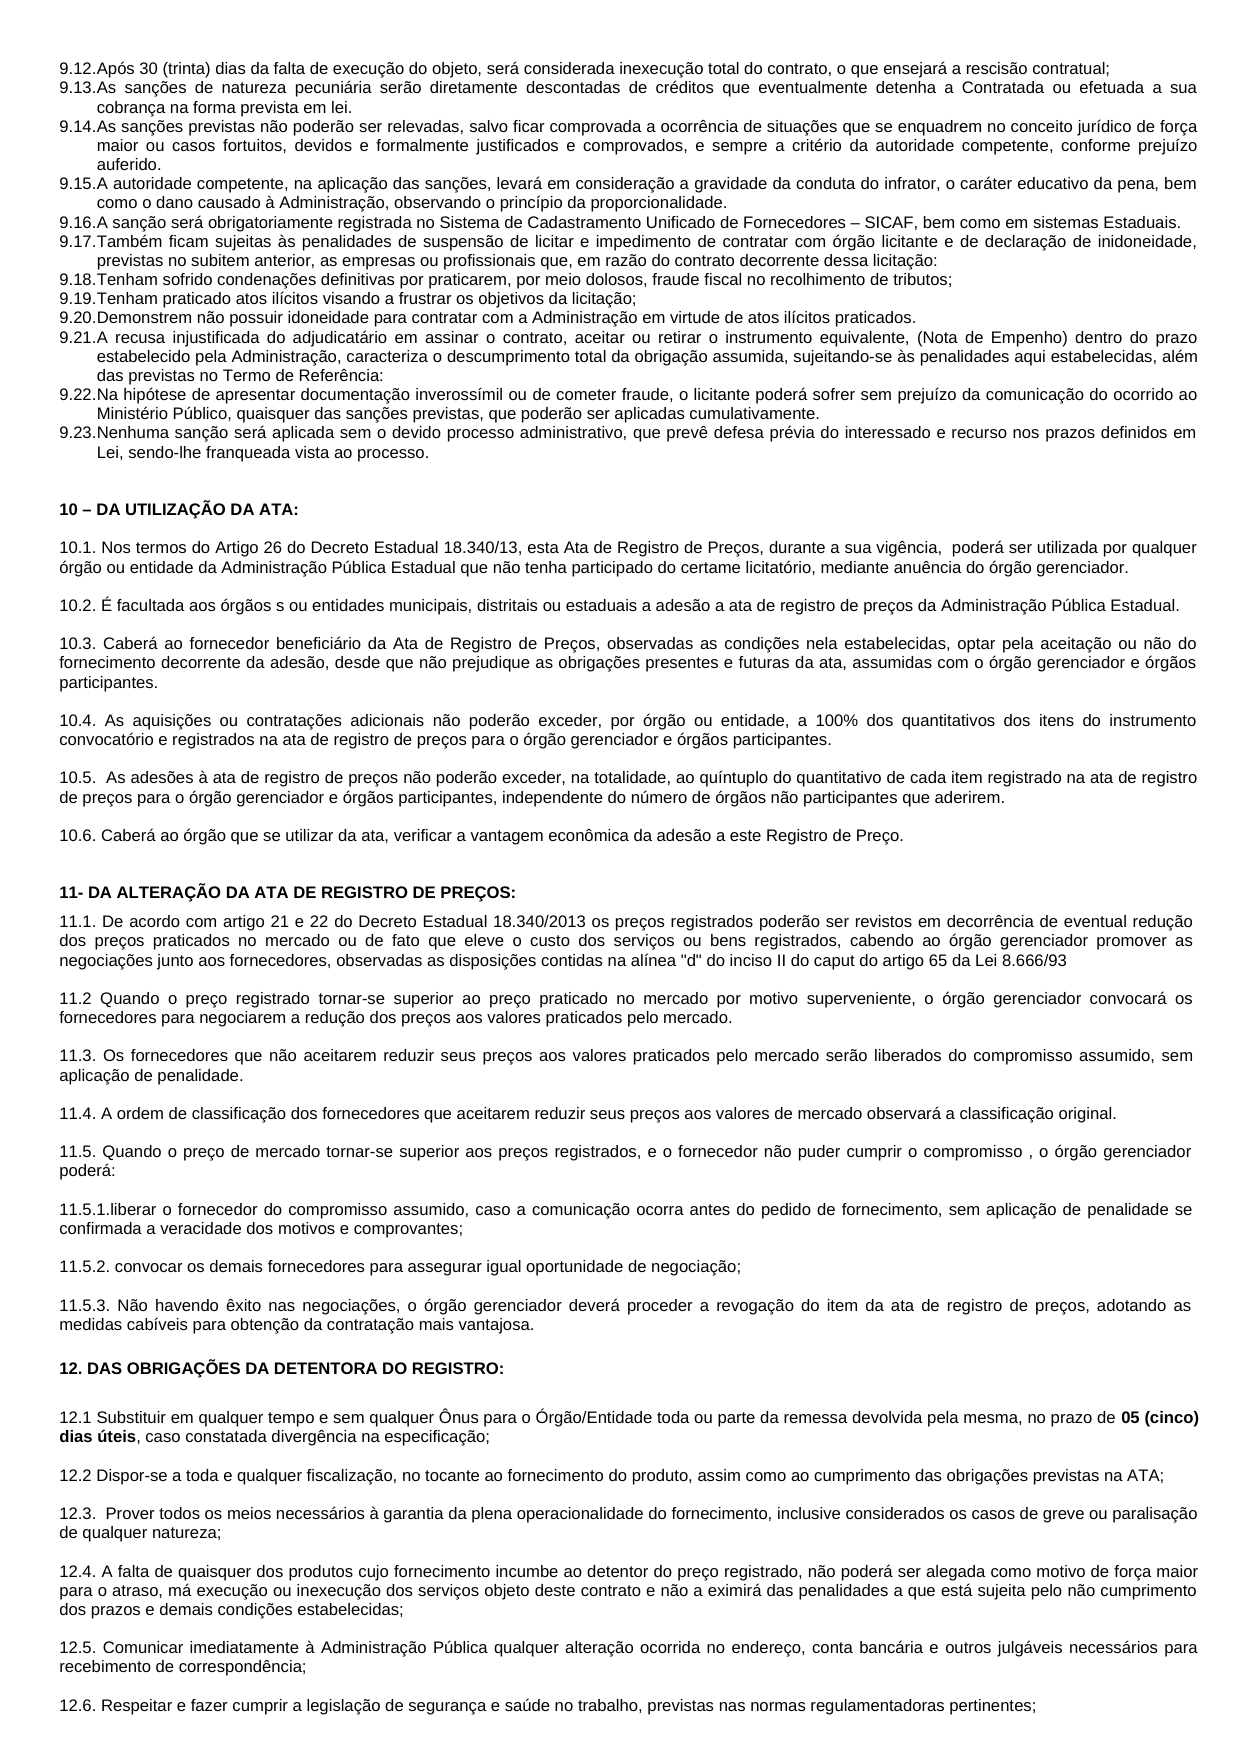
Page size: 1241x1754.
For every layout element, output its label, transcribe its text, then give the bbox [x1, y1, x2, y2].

text 12.5. Comunicar imediatamente à Administração Pública qualquer alteração ocorrida no endereço, conta bancária e outros julgáveis necessários para recebimento de correspondência; [59, 1638, 1199, 1676]
text 12.6. Respeitar e fazer cumprir a legislação de segurança e saúde no trabalho, previstas nas normas regulamentadoras pertinentes; [59, 1696, 1199, 1715]
text 12.3. Prover todos os meios necessários à garantia da plena operacionalidade do fornecimento, inclusive considerados os casos de greve ou paralisação de qualquer natureza; [59, 1504, 1199, 1542]
text 11.2 Quando o preço registrado tornar-se superior ao preço praticado no mercado por motivo superveniente, o órgão gerenciador convocará os fornecedores para negociarem a redução dos preços aos valores praticados pelo mercado. [59, 989, 1194, 1027]
text 10.3. Caberá ao fornecedor beneficiário da Ata de Registro de Preços, observadas as condições nela estabelecidas, optar pela aceitação ou não do fornecimento decorrente da adesão, desde que não prejudique as obrigações presentes e futuras da ata, assumidas com o órgão gerenciador e órgãos participantes. [59, 634, 1199, 692]
list Na hipótese de apresentar documentação inverossímil ou de cometer fraude, o licitante poderá sofrer sem prejuízo da comunicação do ocorrido ao Ministério Público, quaisquer das sanções previstas, que poderão ser aplicadas cumulativamente. [59, 385, 1199, 423]
text 12.4. A falta de quaisquer dos produtos cujo fornecimento incumbe ao detentor do preço registrado, não poderá ser alegada como motivo de força maior para o atraso, má execução ou inexecução dos serviços objeto deste contrato e não a eximirá das penalidades a que está sujeita pelo não cumprimento dos prazos e demais condições estabelecidas; [59, 1561, 1199, 1619]
list Demonstrem não possuir idoneidade para contratar com a Administração em virtude de atos ilícitos praticados. [59, 308, 1199, 327]
text 12.1 Substituir em qualquer tempo e sem qualquer Ônus para o Órgão/Entidade toda ou parte da remessa devolvida pela mesma, no prazo de 05 (cinco) dias úteis, caso constatada divergência na especificação; [59, 1408, 1199, 1446]
text 10 – DA UTILIZAÇÃO DA ATA: [59, 500, 1199, 519]
text 12.2 Dispor-se a toda e qualquer fiscalização, no tocante ao fornecimento do produto, assim como ao cumprimento das obrigações previstas na ATA; [59, 1466, 1199, 1485]
text 10.4. As aquisições ou contratações adicionais não poderão exceder, por órgão ou entidade, a 100% dos quantitativos dos itens do instrumento convocatório e registrados na ata de registro de preços para o órgão gerenciador e órgãos participantes. [59, 711, 1199, 749]
text 11.5.2. convocar os demais fornecedores para assegurar igual oportunidade de negociação; [59, 1257, 1194, 1276]
text 11.4. A ordem de classificação dos fornecedores que aceitarem reduzir seus preços aos valores de mercado observará a classificação original. [59, 1104, 1194, 1123]
list As sanções previstas não poderão ser relevadas, salvo ficar comprovada a ocorrência de situações que se enquadrem no conceito jurídico de força maior ou casos fortuitos, devidos e formalmente justificados e comprovados, e sempre a critério da autoridade competente, conforme prejuízo auferido. [59, 117, 1199, 174]
text 11.5.3. Não havendo êxito nas negociações, o órgão gerenciador deverá proceder a revogação do item da ata de registro de preços, adotando as medidas cabíveis para obtenção da contratação mais vantajosa. [59, 1295, 1194, 1334]
text 11.5. Quando o preço de mercado tornar-se superior aos preços registrados, e o fornecedor não puder cumprir o compromisso , o órgão gerenciador poderá: [59, 1142, 1194, 1180]
text 10.1. Nos termos do Artigo 26 do Decreto Estadual 18.340/13, esta Ata de Registro de Preços, durante a sua vigência, poderá ser utilizada por qualquer órgão ou entidade da Administração Pública Estadual que não tenha participado do certame licitatório, mediante anuência do órgão gerenciador. [59, 538, 1199, 577]
text 11- DA ALTERAÇÃO DA ATA DE REGISTRO DE PREÇOS: [59, 883, 1199, 902]
list A autoridade competente, na aplicação das sanções, levará em consideração a gravidade da conduta do infrator, o caráter educativo da pena, bem como o dano causado à Administração, observando o princípio da proporcionalidade. [59, 174, 1199, 212]
list A recusa injustificada do adjudicatário em assinar o contrato, aceitar ou retirar o instrumento equivalente, (Nota de Empenho) dentro do prazo estabelecido pela Administração, caracteriza o descumprimento total da obrigação assumida, sujeitando-se às penalidades aqui estabelecidas, além das previstas no Termo de Referência: [59, 327, 1199, 385]
text 10.5. As adesões à ata de registro de preços não poderão exceder, na totalidade, ao quíntuplo do quantitativo de cada item registrado na ata de registro de preços para o órgão gerenciador e órgãos participantes, independente do número de órgãos não participantes que aderirem. [59, 768, 1199, 807]
text 10.6. Caberá ao órgão que se utilizar da ata, verificar a vantagem econômica da adesão a este Registro de Preço. [59, 826, 1199, 845]
list Tenham sofrido condenações definitivas por praticarem, por meio dolosos, fraude fiscal no recolhimento de tributos; [59, 270, 1199, 289]
list Tenham praticado atos ilícitos visando a frustrar os objetivos da licitação; [59, 289, 1199, 308]
list Nenhuma sanção será aplicada sem o devido processo administrativo, que prevê defesa prévia do interessado e recurso nos prazos definidos em Lei, sendo-lhe franqueada vista ao processo. [59, 423, 1199, 462]
text 11.3. Os fornecedores que não aceitarem reduzir seus preços aos valores praticados pelo mercado serão liberados do compromisso assumido, sem aplicação de penalidade. [59, 1046, 1194, 1084]
subtitle 12. DAS OBRIGAÇÕES DA DETENTORA DO REGISTRO: [59, 1359, 1199, 1378]
list As sanções de natureza pecuniária serão diretamente descontadas de créditos que eventualmente detenha a Contratada ou efetuada a sua cobrança na forma prevista em lei. [59, 78, 1199, 117]
list Também ficam sujeitas às penalidades de suspensão de licitar e impedimento de contratar com órgão licitante e de declaração de inidoneidade, previstas no subitem anterior, as empresas ou profissionais que, em razão do contrato decorrente dessa licitação: [59, 232, 1199, 270]
text 11.5.1.liberar o fornecedor do compromisso assumido, caso a comunicação ocorra antes do pedido de fornecimento, sem aplicação de penalidade se confirmada a veracidade dos motivos e comprovantes; [59, 1199, 1194, 1238]
text 10.2. É facultada aos órgãos s ou entidades municipais, distritais ou estaduais a adesão a ata de registro de preços da Administração Pública Estadual. [59, 596, 1199, 615]
list Após 30 (trinta) dias da falta de execução do objeto, será considerada inexecução total do contrato, o que ensejará a rescisão contratual; [59, 59, 1199, 78]
list A sanção será obrigatoriamente registrada no Sistema de Cadastramento Unificado de Fornecedores – SICAF, bem como em sistemas Estaduais. [59, 212, 1199, 232]
text 11.1. De acordo com artigo 21 e 22 do Decreto Estadual 18.340/2013 os preços registrados poderão ser revistos em decorrência de eventual redução dos preços praticados no mercado ou de fato que eleve o custo dos serviços ou bens registrados, cabendo ao órgão gerenciador promover as negociações junto aos fornecedores, observadas as disposições contidas na alínea "d" do inciso II do caput do artigo 65 da Lei 8.666/93 [59, 912, 1194, 969]
